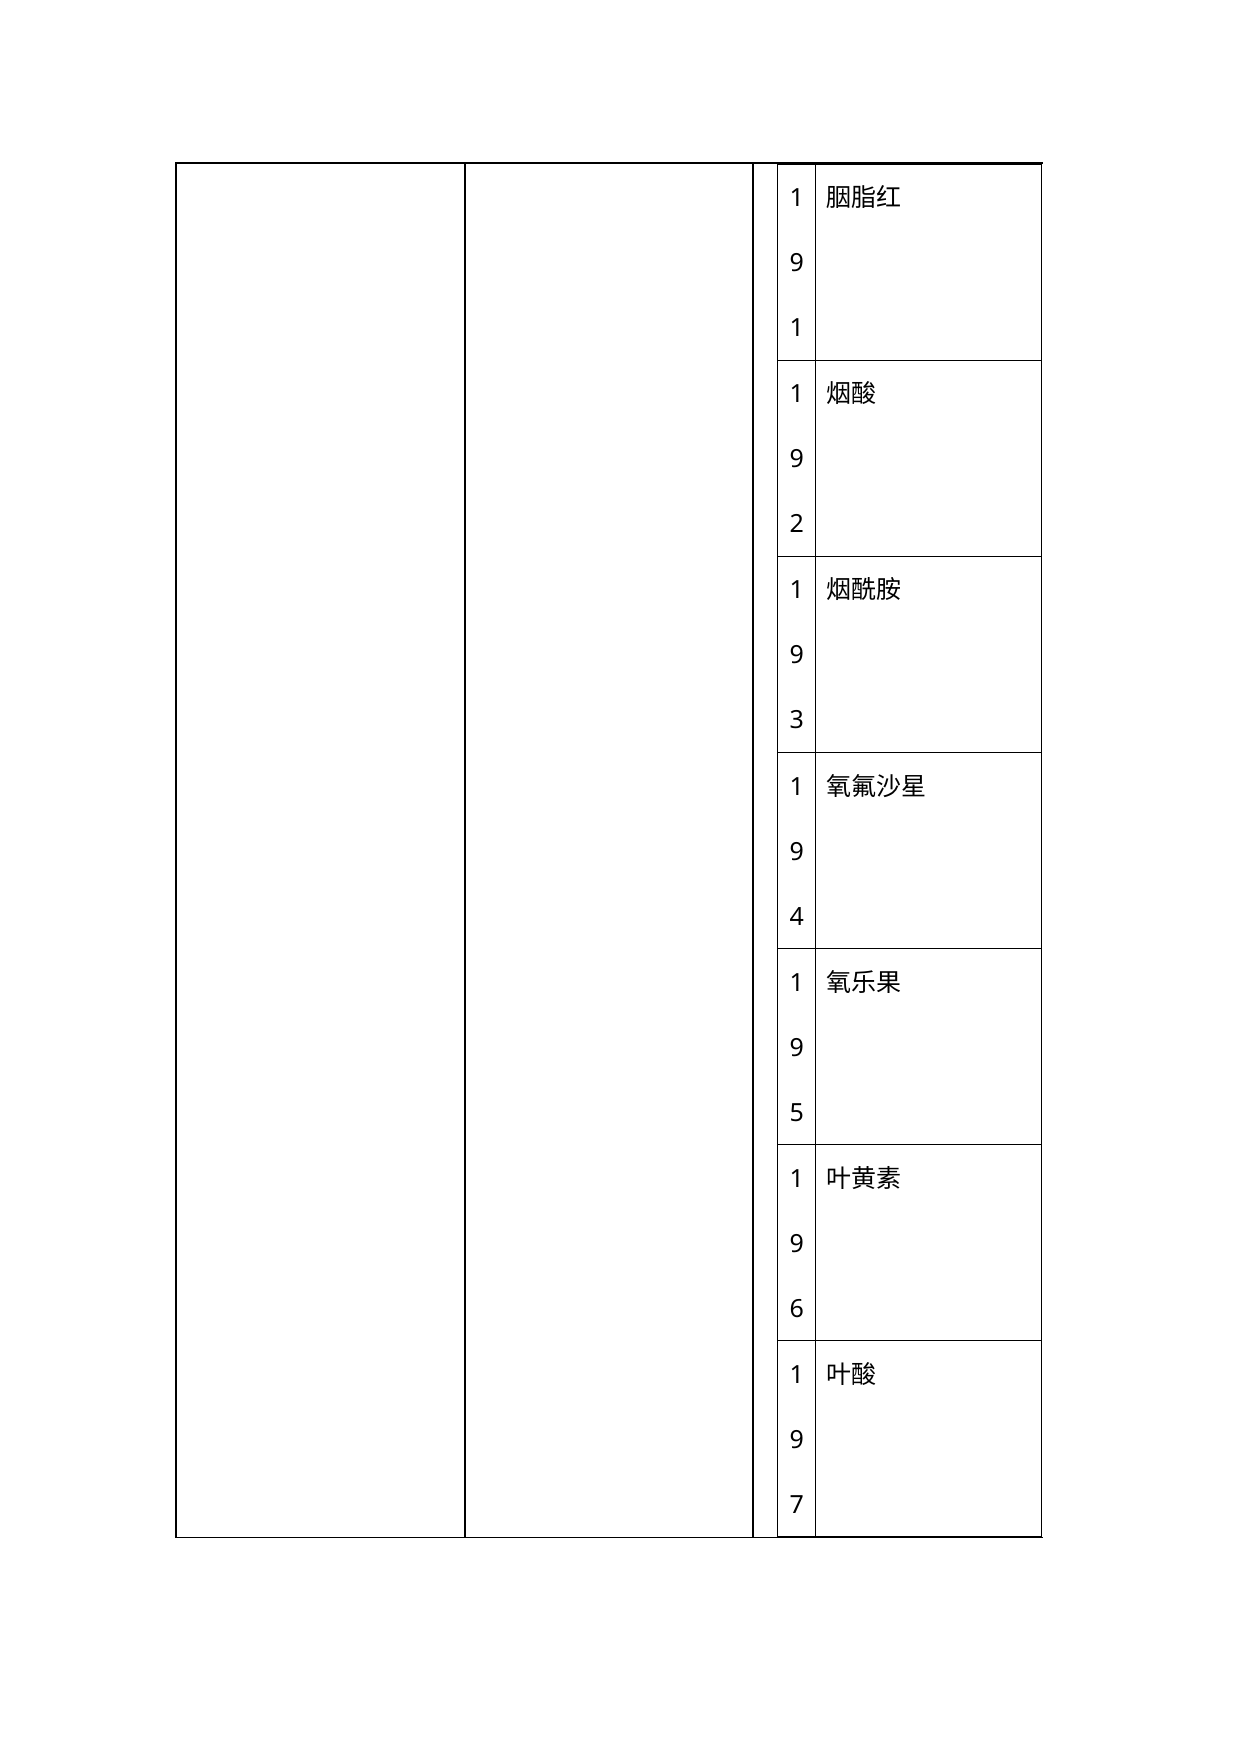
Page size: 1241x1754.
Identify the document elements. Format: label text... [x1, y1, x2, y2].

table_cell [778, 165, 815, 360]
table_cell [466, 164, 752, 1537]
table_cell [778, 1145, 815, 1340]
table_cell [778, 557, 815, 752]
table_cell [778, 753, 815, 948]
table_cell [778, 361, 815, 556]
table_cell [816, 1341, 1041, 1536]
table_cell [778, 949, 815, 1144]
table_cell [816, 165, 1041, 360]
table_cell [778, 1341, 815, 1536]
table_cell 1 [177, 164, 464, 1537]
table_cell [754, 164, 777, 1537]
